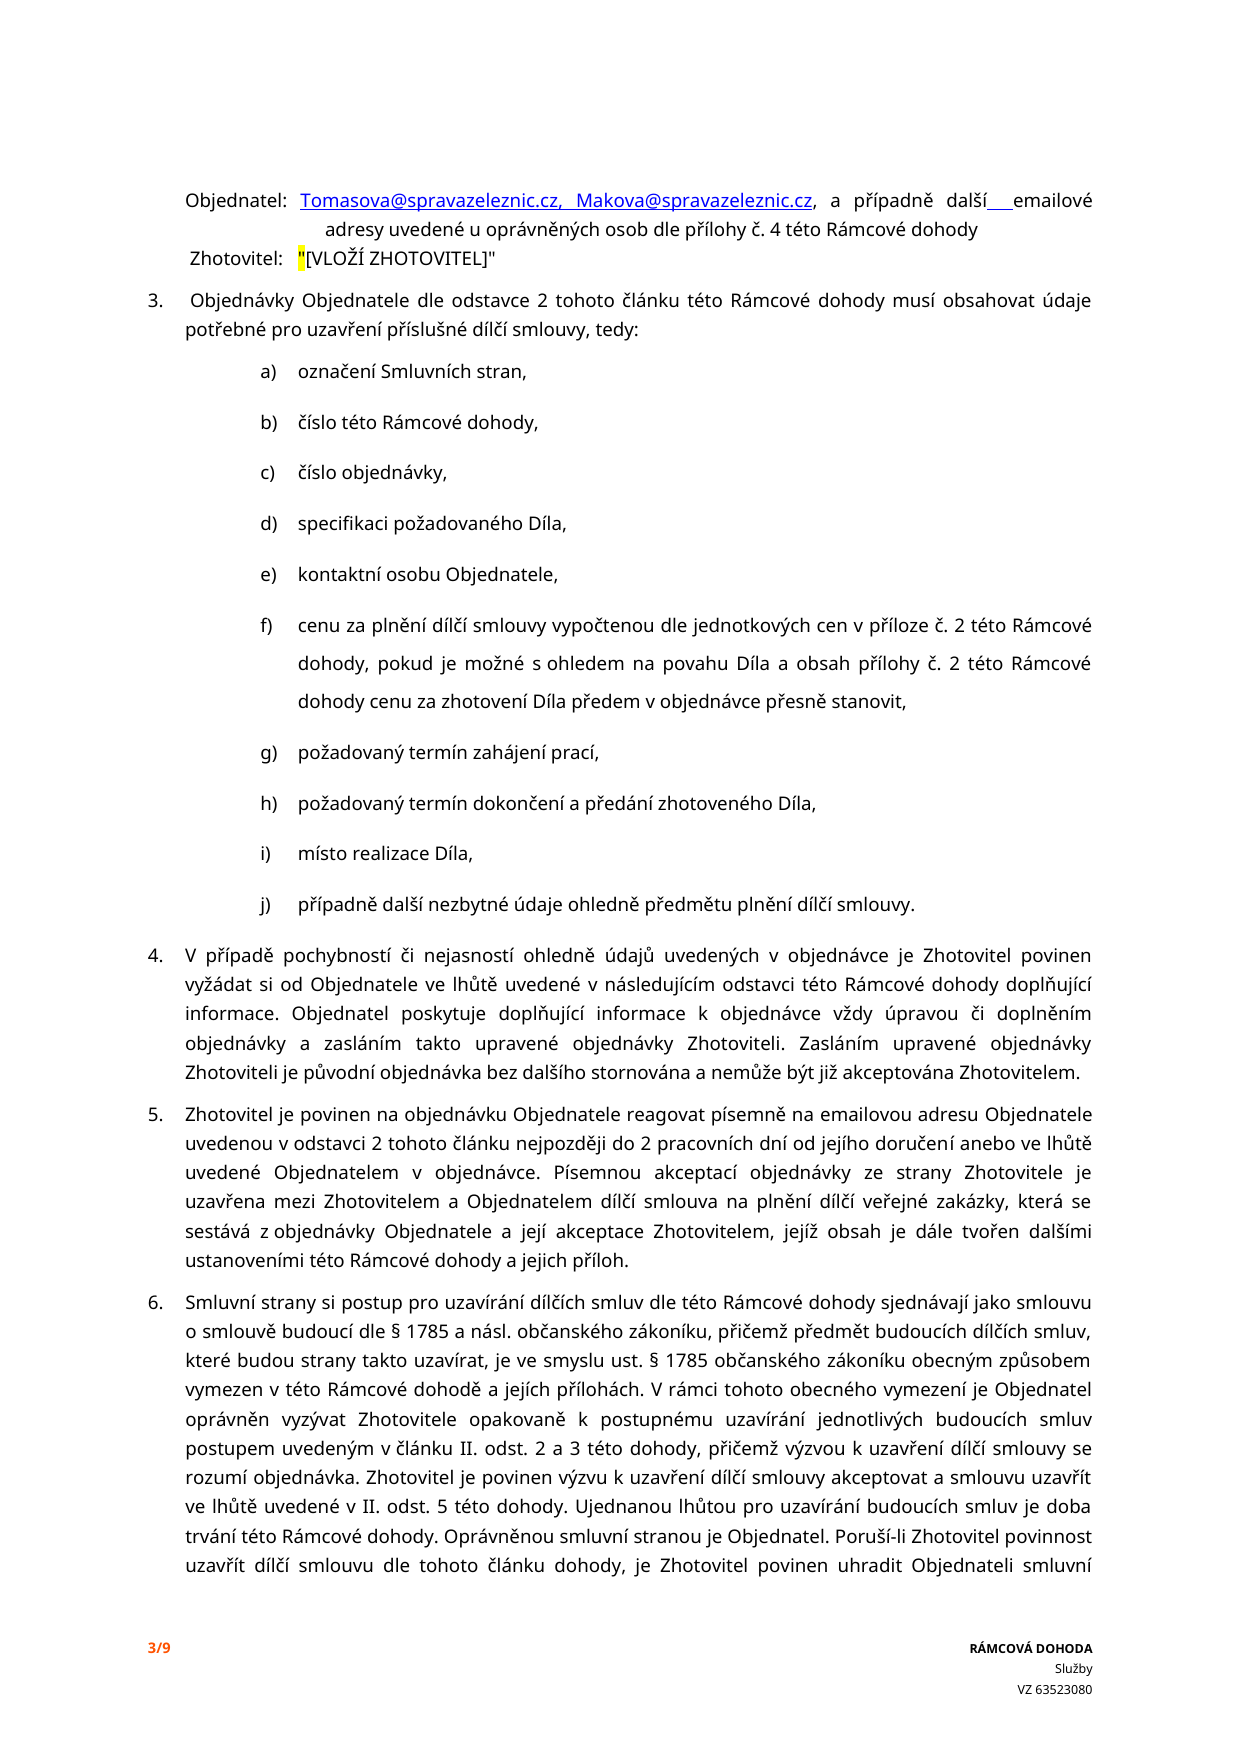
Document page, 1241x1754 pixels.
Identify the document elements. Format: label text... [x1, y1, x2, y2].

list V případě pochybností či nejasností ohledně údajů uvedených v objednávce je Zhotovitel povinen vyžádat si od Objednatele ve lhůtě uvedené v následujícím odstavci této Rámcové dohody doplňující informace. Objednatel poskytuje doplňující informace k objednávce vždy úpravou či doplněním objednávky a zasláním takto upravené objednávky Zhotoviteli. Zasláním upravené objednávky Zhotoviteli je původní objednávka bez dalšího stornována a nemůže být již akceptována Zhotovitelem. [148, 942, 1093, 1084]
list číslo objednávky, [260, 460, 1093, 485]
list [148, 1289, 1093, 1578]
list požadovaný termín zahájení prací, [260, 739, 1093, 764]
text Zhotovitel: [185, 245, 298, 271]
list číslo této Rámcové dohody, [260, 409, 1093, 434]
list Zhotovitel je povinen na objednávku Objednatele reagovat písemně na emailovou adresu Objednatele uvedenou v odstavci 2 tohoto článku nejpozději do 2 pracovních dní od jejího doručení anebo ve lhůtě uvedené Objednatelem v objednávce. Písemnou akceptací objednávky ze strany Zhotovitele je uzavřena mezi Zhotovitelem a Objednatelem dílčí smlouva na plnění dílčí veřejné zakázky, která se sestává z objednávky Objednatele a její akceptace Zhotovitelem, jejíž obsah je dále tvořen dalšími ustanoveními této Rámcové dohody a jejich příloh. [148, 1101, 1093, 1273]
list místo realizace Díla, [260, 841, 1093, 866]
list požadovaný termín dokončení a předání zhotoveného Díla, [260, 790, 1093, 815]
text Zhotovitel: [305, 245, 1093, 271]
list Objednávky Objednatele dle odstavce 2 tohoto článku této Rámcové dohody musí obsahovat údaje potřebné pro uzavření příslušné dílčí smlouvy, tedy: [148, 287, 1093, 342]
list označení Smluvních stran, [260, 358, 1093, 384]
text Objednatel: Tomasova@spravazeleznic.cz, Makova@spravazeleznic.cz, a případně další emailové adresy uvedené u oprávněných osob dle přílohy č. 4 této Rámcové dohody [185, 187, 1093, 242]
list cenu za plnění dílčí smlouvy vypočtenou dle jednotkových cen v příloze č. 2 této Rámcové dohody, pokud je možné s ohledem na povahu Díla a obsah přílohy č. 2 této Rámcové dohody cenu za zhotovení Díla předem v objednávce přesně stanovit, [260, 612, 1093, 714]
list kontaktní osobu Objednatele, [260, 561, 1093, 587]
list případně další nezbytné údaje ohledně předmětu plnění dílčí smlouvy. [260, 891, 1093, 917]
list specifikaci požadovaného Díla, [260, 510, 1093, 536]
